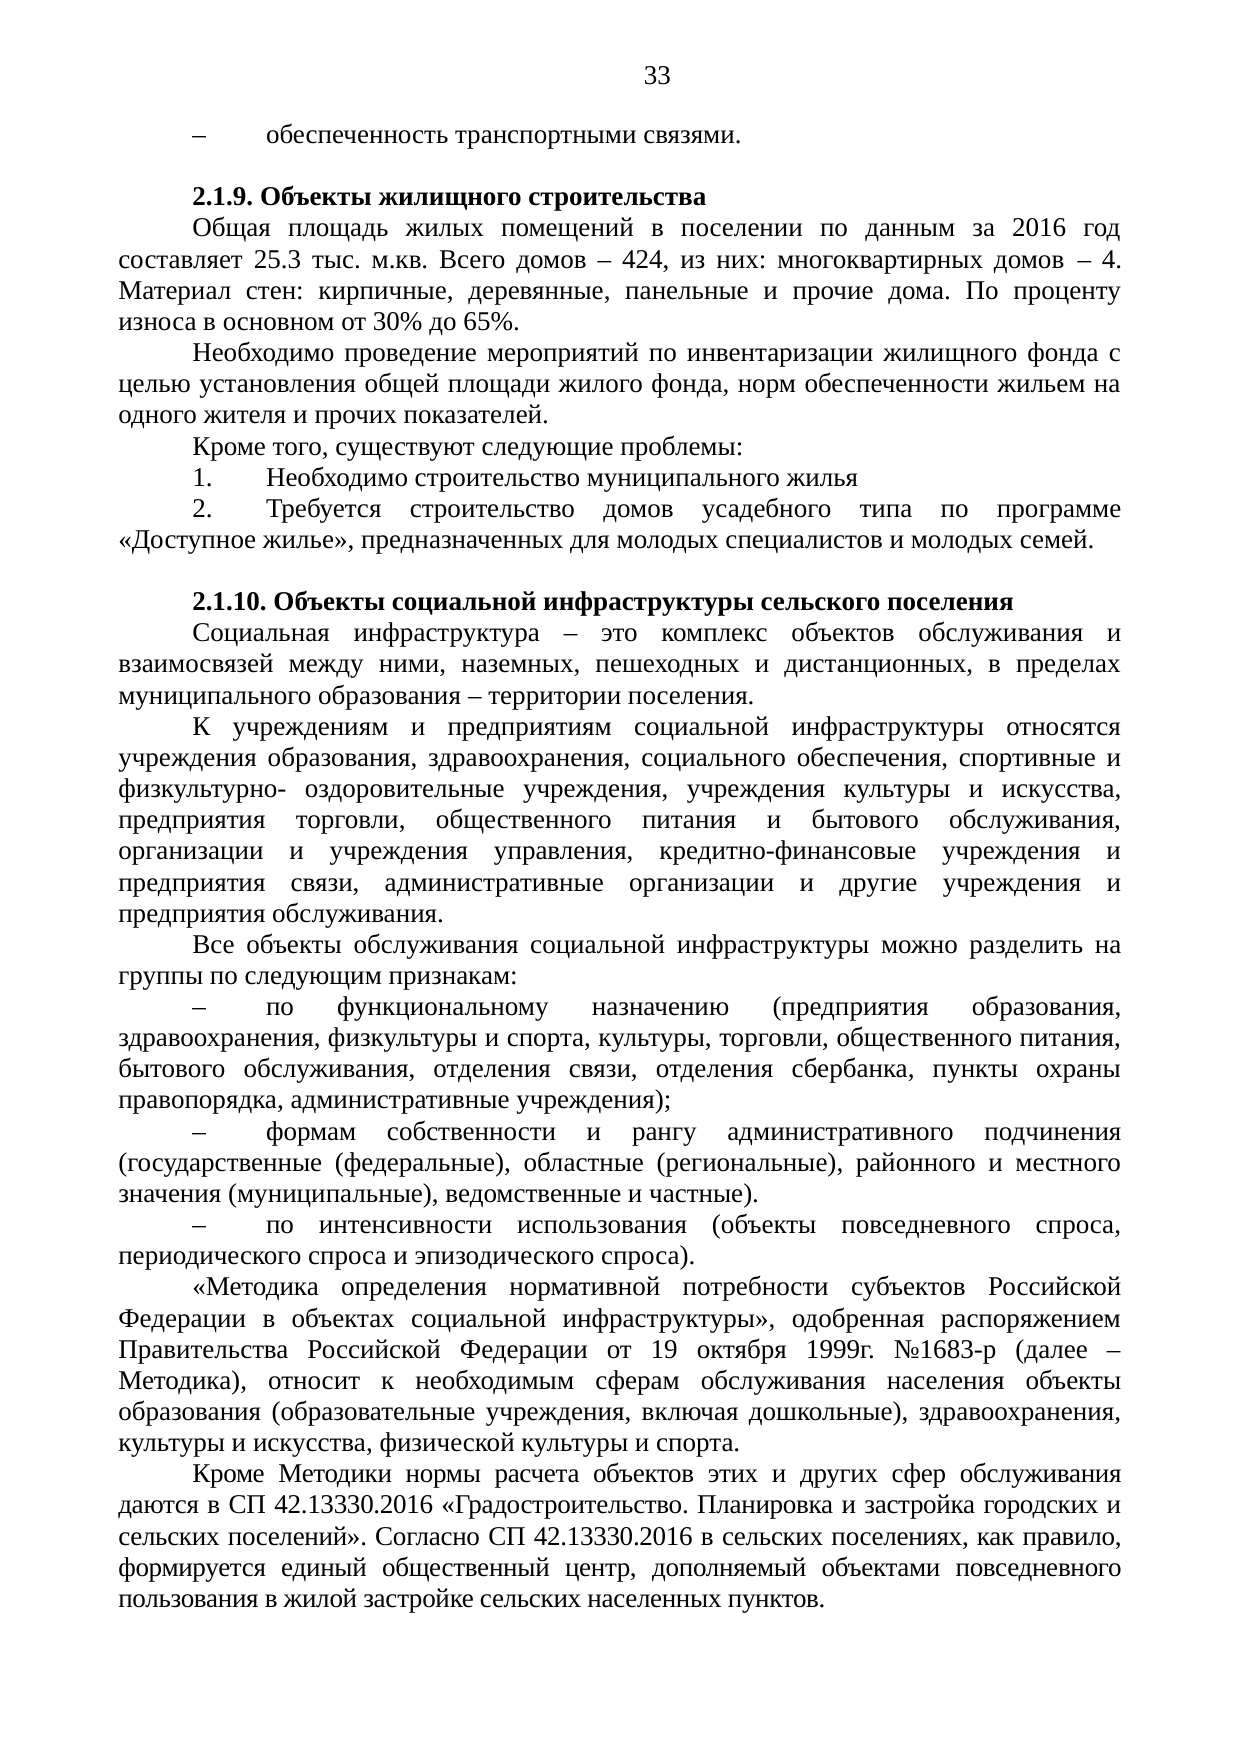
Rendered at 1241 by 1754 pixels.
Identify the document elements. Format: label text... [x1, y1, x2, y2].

list формам собственности и рангу административного подчинения (государственные (федеральные), областные (региональные), районного и местного значения (муниципальные), ведомственные и частные). [118, 1115, 1122, 1208]
list Требуется строительство домов усадебного типа по программе «Доступное жилье», предназначенных для молодых специалистов и молодых семей. [118, 492, 1122, 554]
text Социальная инфраструктура ‒ это комплекс объектов обслуживания и взаимосвязей между ними, наземных, пешеходных и дистанционных, в пределах муниципального образования ‒ территории поселения. [118, 616, 1122, 710]
text Кроме Методики нормы расчета объектов этих и других сфер обслуживания даются в СП 42.13330.2016 «Градостроительство. Планировка и застройка городских и сельских поселений». Согласно СП 42.13330.2016 в сельских поселениях, как правило, формируется единый общественный центр, дополняемый объектами повседневного пользования в жилой застройке сельских населенных пунктов. [118, 1457, 1122, 1613]
list обеспеченность транспортными связями. [118, 118, 1122, 149]
list по функциональному назначению (предприятия образования, здравоохранения, физкультуры и спорта, культуры, торговли, общественного питания, бытового обслуживания, отделения связи, отделения сбербанка, пункты охраны правопорядка, административные учреждения); [118, 990, 1122, 1115]
subtitle 2.1.9. Объекты жилищного строительства [118, 180, 1122, 212]
text Необходимо проведение мероприятий по инвентаризации жилищного фонда с целью установления общей площади жилого фонда, норм обеспеченности жильем на одного жителя и прочих показателей. [118, 336, 1122, 429]
list Необходимо строительство муниципального жилья [118, 461, 1122, 492]
text Кроме того, существуют следующие проблемы: [118, 429, 1122, 461]
text Общая площадь жилых помещений в поселении по данным за 2016 год составляет 25.3 тыс. м.кв. Всего домов – 424, из них: многоквартирных домов ‒ 4. Материал стен: кирпичные, деревянные, панельные и прочие дома. По проценту износа в основном от 30% до 65%. [118, 212, 1122, 336]
list по интенсивности использования (объекты повседневного спроса, периодического спроса и эпизодического спроса). [118, 1208, 1122, 1271]
subtitle 2.1.10. Объекты социальной инфраструктуры сельского поселения [118, 585, 1122, 616]
text «Методика определения нормативной потребности субъектов Российской Федерации в объектах социальной инфраструктуры», одобренная распоряжением Правительства Российской Федерации от 19 октября 1999г. №1683-р (далее –Методика), относит к необходимым сферам обслуживания населения объекты образования (образовательные учреждения, включая дошкольные), здравоохранения, культуры и искусства, физической культуры и спорта. [118, 1271, 1122, 1457]
text Все объекты обслуживания социальной инфраструктуры можно разделить на группы по следующим признакам: [118, 928, 1122, 990]
text К учреждениям и предприятиям социальной инфраструктуры относятся учреждения образования, здравоохранения, социального обеспечения, спортивные и физкультурно- оздоровительные учреждения, учреждения культуры и искусства, предприятия торговли, общественного питания и бытового обслуживания, организации и учреждения управления, кредитно-финансовые учреждения и предприятия связи, административные организации и другие учреждения и предприятия обслуживания. [118, 710, 1122, 928]
